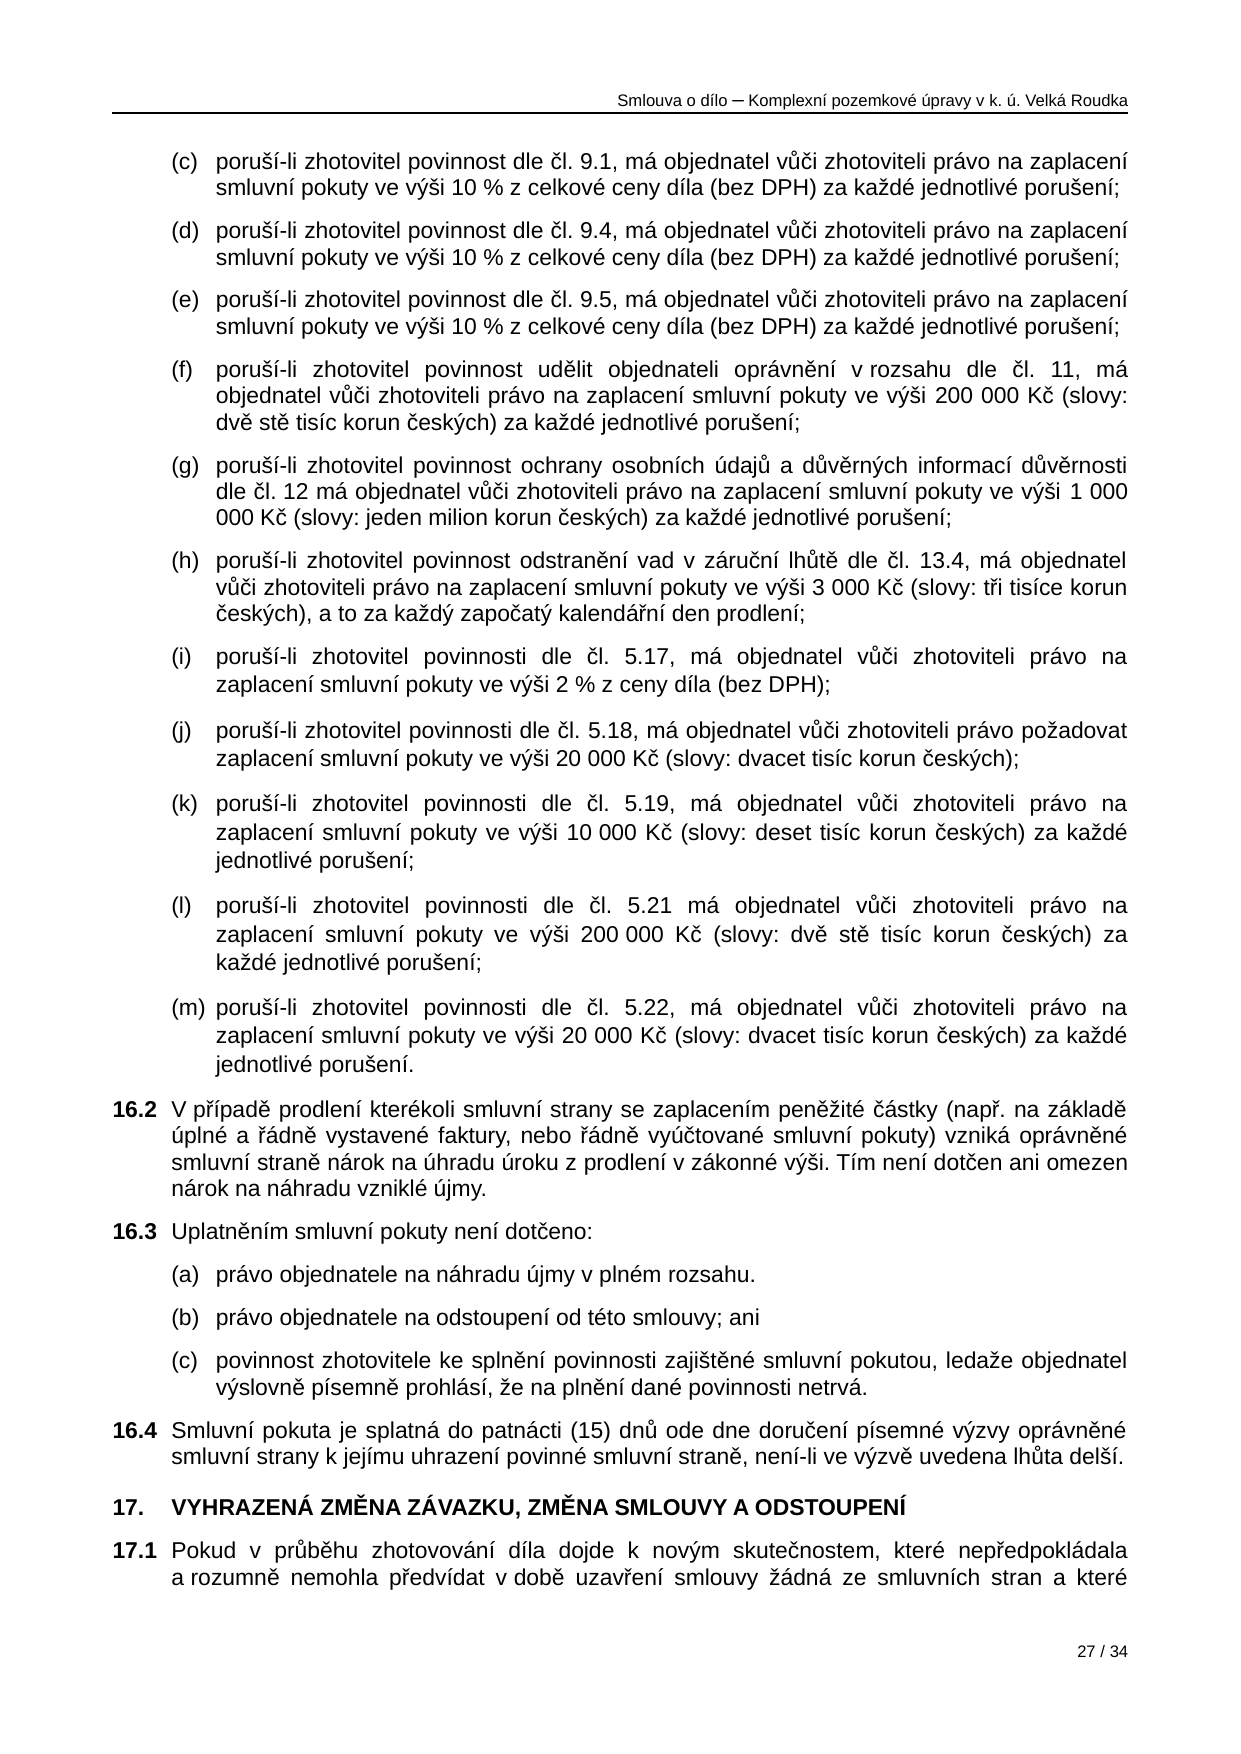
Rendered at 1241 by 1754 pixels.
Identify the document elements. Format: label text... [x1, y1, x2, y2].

text poruší-li zhotovitel povinnosti dle čl. 5.18, má objednatel vůči zhotoviteli právo požadovat zaplacení smluvní pokuty ve výši 20 000 Kč (slovy: dvacet tisíc korun českých); [171, 717, 1128, 771]
list povinnost zhotovitele ke splnění povinnosti zajištěné smluvní pokutou, ledaže objednatel výslovně písemně prohlásí, že na plnění dané povinnosti netrvá. [171, 1347, 1128, 1400]
text poruší-li zhotovitel povinnosti dle čl. 5.17, má objednatel vůči zhotoviteli právo na zaplacení smluvní pokuty ve výši 2 % z ceny díla (bez DPH); [171, 643, 1128, 698]
text Vyhrazená změna závazku, změna smlouvy a odstoupení [112, 1494, 1128, 1521]
text Smluvní pokuta je splatná do patnácti (15) dnů ode dne doručení písemné výzvy oprávněné smluvní strany k jejímu uhrazení povinné smluvní straně, není-li ve výzvě uvedena lhůta delší. [112, 1417, 1128, 1469]
list poruší-li zhotovitel povinnost dle čl. 9.1, má objednatel vůči zhotoviteli právo na zaplacení smluvní pokuty ve výši 10 % z celkové ceny díla (bez DPH) za každé jednotlivé porušení; [171, 148, 1128, 200]
text poruší-li zhotovitel povinnosti dle čl. 5.22, má objednatel vůči zhotoviteli právo na zaplacení smluvní pokuty ve výši 20 000 Kč (slovy: dvacet tisíc korun českých) za každé jednotlivé porušení. [171, 994, 1128, 1077]
list právo objednatele na náhradu újmy v plném rozsahu. [171, 1261, 1128, 1287]
text poruší-li zhotovitel povinnosti dle čl. 5.19, má objednatel vůči zhotoviteli právo na zaplacení smluvní pokuty ve výši 10 000 Kč (slovy: deset tisíc korun českých) za každé jednotlivé porušení; [171, 790, 1128, 873]
text poruší-li zhotovitel povinnost odstranění vad v záruční lhůtě dle čl. 13.4, má objednatel vůči zhotoviteli právo na zaplacení smluvní pokuty ve výši 3 000 Kč (slovy: tři tisíce korun českých), a to za každý započatý kalendářní den prodlení; [171, 547, 1128, 626]
text poruší-li zhotovitel povinnosti dle čl. 5.21 má objednatel vůči zhotoviteli právo na zaplacení smluvní pokuty ve výši 200 000 Kč (slovy: dvě stě tisíc korun českých) za každé jednotlivé porušení; [171, 892, 1128, 975]
list právo objednatele na odstoupení od této smlouvy; ani [171, 1304, 1128, 1331]
text poruší-li zhotovitel povinnost udělit objednateli oprávnění v rozsahu dle čl. 11, má objednatel vůči zhotoviteli právo na zaplacení smluvní pokuty ve výši 200 000 Kč (slovy: dvě stě tisíc korun českých) za každé jednotlivé porušení; [171, 356, 1128, 435]
list poruší-li zhotovitel povinnost dle čl. 9.4, má objednatel vůči zhotoviteli právo na zaplacení smluvní pokuty ve výši 10 % z celkové ceny díla (bez DPH) za každé jednotlivé porušení; [171, 217, 1128, 270]
text V případě prodlení kterékoli smluvní strany se zaplacením peněžité částky (např. na základě úplné a řádně vystavené faktury, nebo řádně vyúčtované smluvní pokuty) vzniká oprávněné smluvní straně nárok na úhradu úroku z prodlení v zákonné výši. Tím není dotčen ani omezen nárok na náhradu vzniklé újmy. [112, 1096, 1128, 1201]
text Uplatněním smluvní pokuty není dotčeno: [112, 1218, 1128, 1244]
list poruší-li zhotovitel povinnost dle čl. 9.5, má objednatel vůči zhotoviteli právo na zaplacení smluvní pokuty ve výši 10 % z celkové ceny díla (bez DPH) za každé jednotlivé porušení; [171, 286, 1128, 339]
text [112, 1537, 1128, 1590]
text poruší-li zhotovitel povinnost ochrany osobních údajů a důvěrných informací důvěrnosti dle čl. 12 má objednatel vůči zhotoviteli právo na zaplacení smluvní pokuty ve výši 1 000 000 Kč (slovy: jeden milion korun českých) za každé jednotlivé porušení; [171, 452, 1128, 531]
